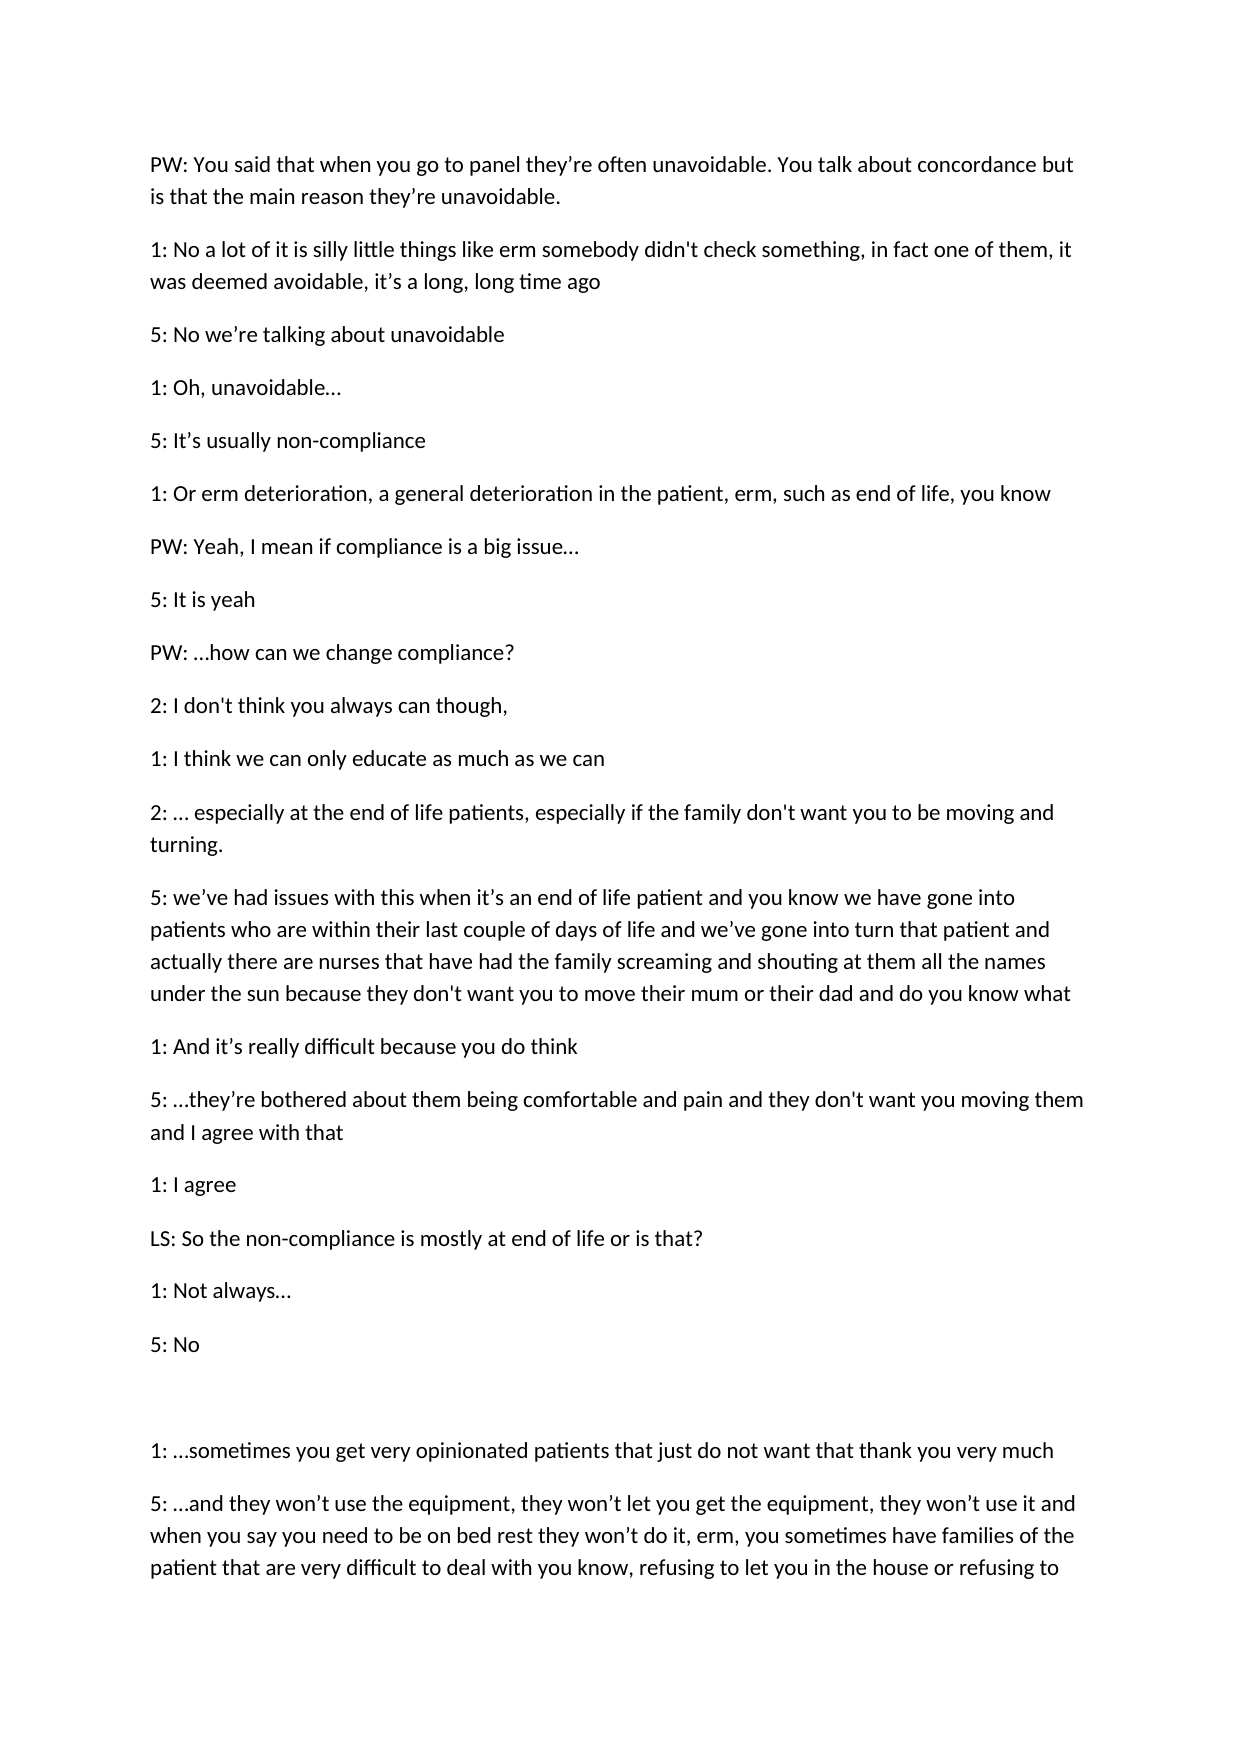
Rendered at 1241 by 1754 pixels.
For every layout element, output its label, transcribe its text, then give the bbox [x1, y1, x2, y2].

text 1: Not always… [150, 1277, 1090, 1305]
text 2: I don't think you always can though, [150, 692, 1090, 719]
text 1: And it’s really difficult because you do think [150, 1032, 1090, 1060]
text 5: No we’re talking about unavoidable [150, 320, 1090, 348]
text PW: …how can we change compliance? [150, 638, 1090, 667]
text 5: It is yeah [150, 586, 1090, 613]
text 1: Oh, unavoidable… [150, 373, 1090, 401]
text 5: It’s usually non-compliance [150, 426, 1090, 454]
text 1: I agree [150, 1171, 1090, 1199]
text PW: Yeah, I mean if compliance is a big issue… [150, 532, 1090, 561]
text 5: …they’re bothered about them being comfortable and pain and they don't want you moving them and I agree with that [150, 1085, 1090, 1146]
text 1: …sometimes you get very opinionated patients that just do not want that thank you very much [150, 1436, 1090, 1464]
text 1: I think we can only educate as much as we can [150, 744, 1090, 773]
text 5: we’ve had issues with this when it’s an end of life patient and you know we have gone into patients who are within their last couple of days of life and we’ve gone into turn that patient and actually there are nurses that have had the family screaming and shouting at them all the names under the sun because they don't want you to move their mum or their dad and do you know what [150, 883, 1090, 1007]
text 1: Or erm deterioration, a general deterioration in the patient, erm, such as end of life, you know [150, 479, 1090, 507]
text 1: No a lot of it is silly little things like erm somebody didn't check something, in fact one of them, it was deemed avoidable, it’s a long, long time ago [150, 235, 1090, 295]
text 2: … especially at the end of life patients, especially if the family don't want you to be moving and turning. [150, 798, 1090, 858]
text 5: No [150, 1330, 1090, 1358]
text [150, 1489, 1090, 1581]
text LS: So the non-compliance is mostly at end of life or is that? [150, 1224, 1090, 1252]
text PW: You said that when you go to panel they’re often unavoidable. You talk about concordance but is that the main reason they’re unavoidable. [150, 150, 1090, 210]
